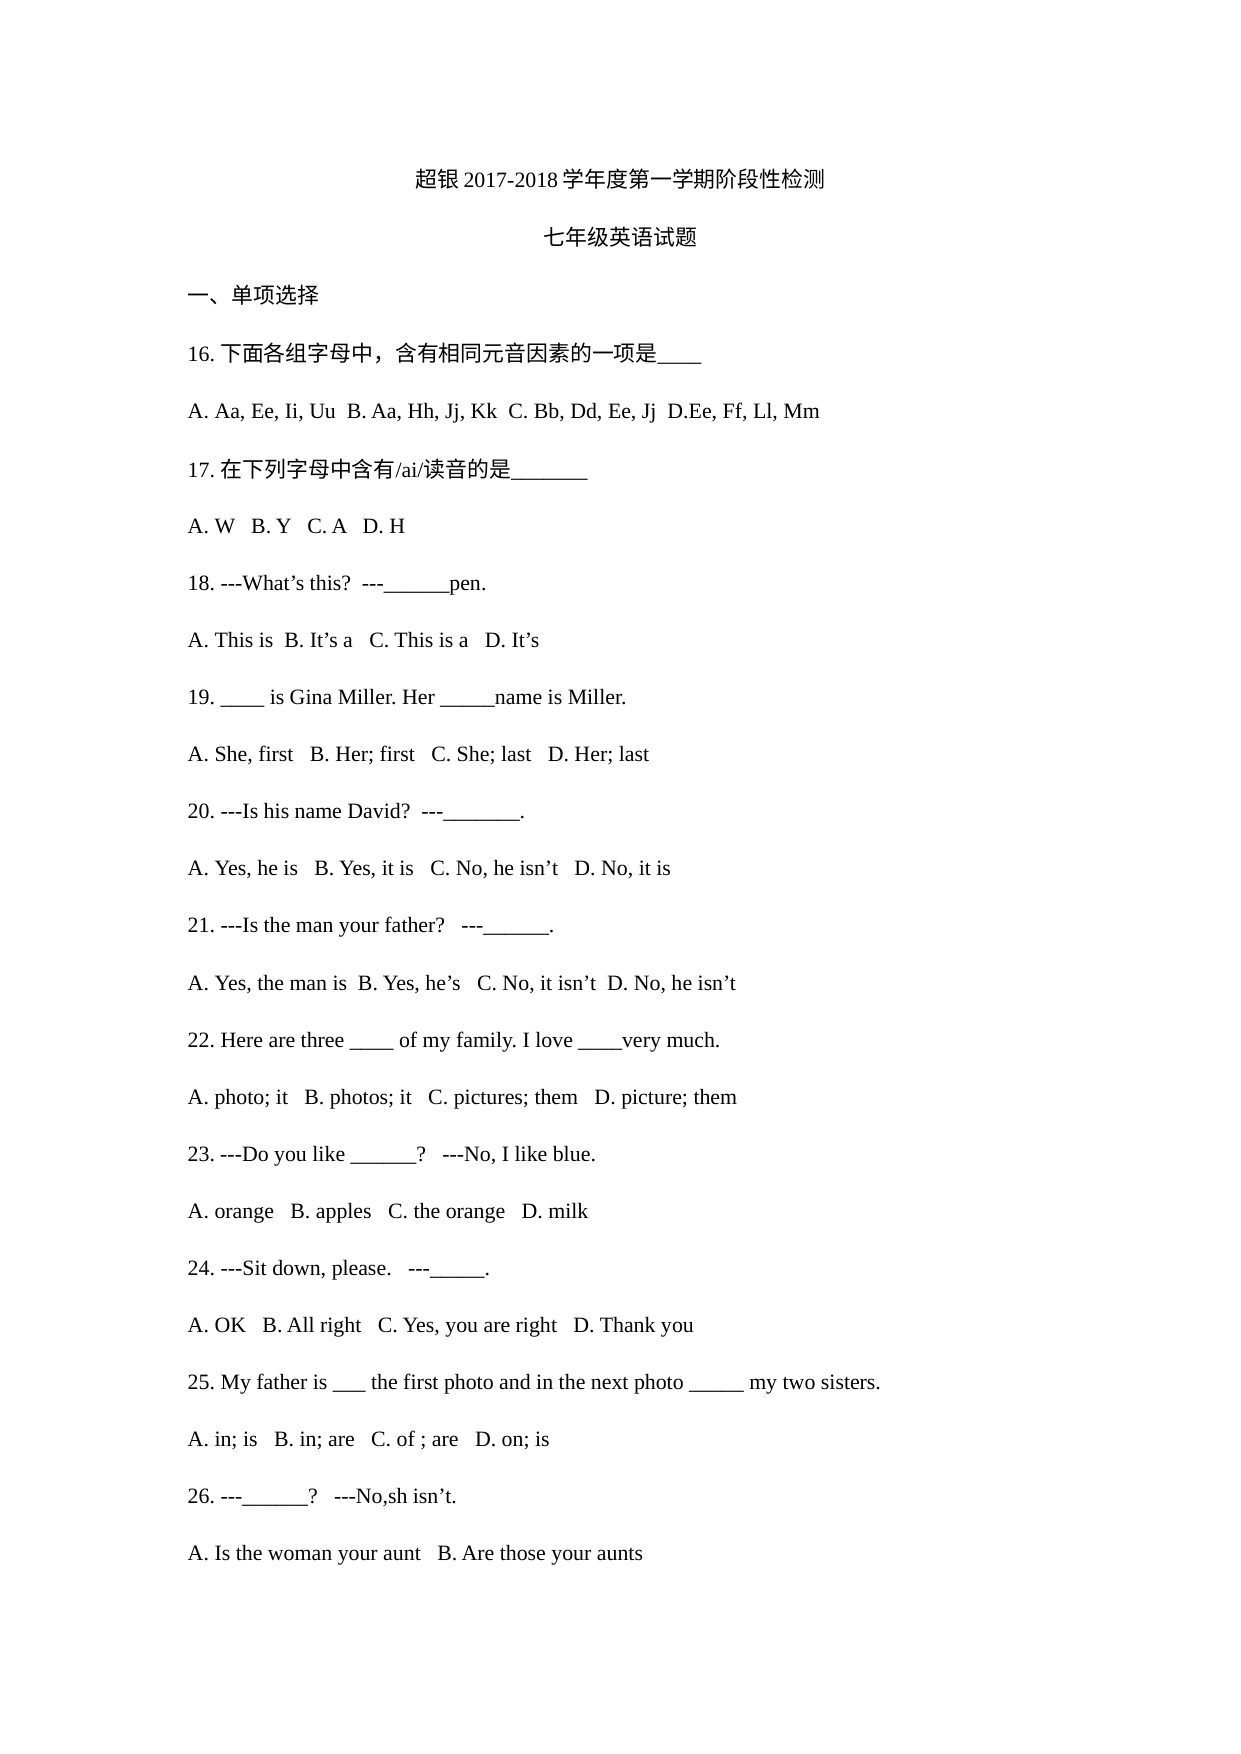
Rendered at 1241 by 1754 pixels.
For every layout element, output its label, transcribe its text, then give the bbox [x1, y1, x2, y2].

list Here are three ____ of my family. I love ____very much. [187, 1023, 1053, 1055]
list OK B. All right C. Yes, you are right D. Thank you [187, 1308, 1053, 1341]
list ---Sit down, please. ---_____. [187, 1251, 1053, 1284]
list ---Is the man your father? ---______. [187, 909, 1053, 941]
text 超银2017-2018学年度第一学期阶段性检测 [187, 162, 1053, 194]
list 单项选择 [187, 278, 1053, 311]
list This is B. It’s a C. This is a D. It’s [187, 623, 1053, 656]
list in; is B. in; are C. of ; are D. on; is [187, 1422, 1053, 1455]
list 下面各组字母中，含有相同元音因素的一项是____ [187, 336, 1053, 368]
list ---Is his name David? ---_______. [187, 794, 1053, 827]
text 七年级英语试题 [187, 220, 1053, 252]
list ---______? ---No,sh isn’t. [187, 1479, 1053, 1512]
list ____ is Gina Miller. Her _____name is Miller. [187, 680, 1053, 713]
list photo; it B. photos; it C. pictures; them D. picture; them [187, 1080, 1053, 1112]
list 在下列字母中含有/ai/读音的是_______ [187, 451, 1053, 484]
list Yes, the man is B. Yes, he’s C. No, it isn’t D. No, he isn’t [187, 966, 1053, 998]
list She, first B. Her; first C. She; last D. Her; last [187, 737, 1053, 770]
list ---Do you like ______? ---No, I like blue. [187, 1137, 1053, 1169]
list My father is ___ the first photo and in the next photo _____ my two sisters. [187, 1365, 1053, 1398]
list Is the woman your aunt B. Are those your aunts [187, 1537, 1053, 1569]
list Aa, Ee, Ii, Uu B. Aa, Hh, Jj, Kk C. Bb, Dd, Ee, Jj D.Ee, Ff, Ll, Mm [187, 394, 1053, 427]
list W B. Y C. A D. H [187, 509, 1053, 542]
list orange B. apples C. the orange D. milk [187, 1194, 1053, 1227]
list Yes, he is B. Yes, it is C. No, he isn’t D. No, it is [187, 852, 1053, 884]
list ---What’s this? ---______pen. [187, 566, 1053, 599]
